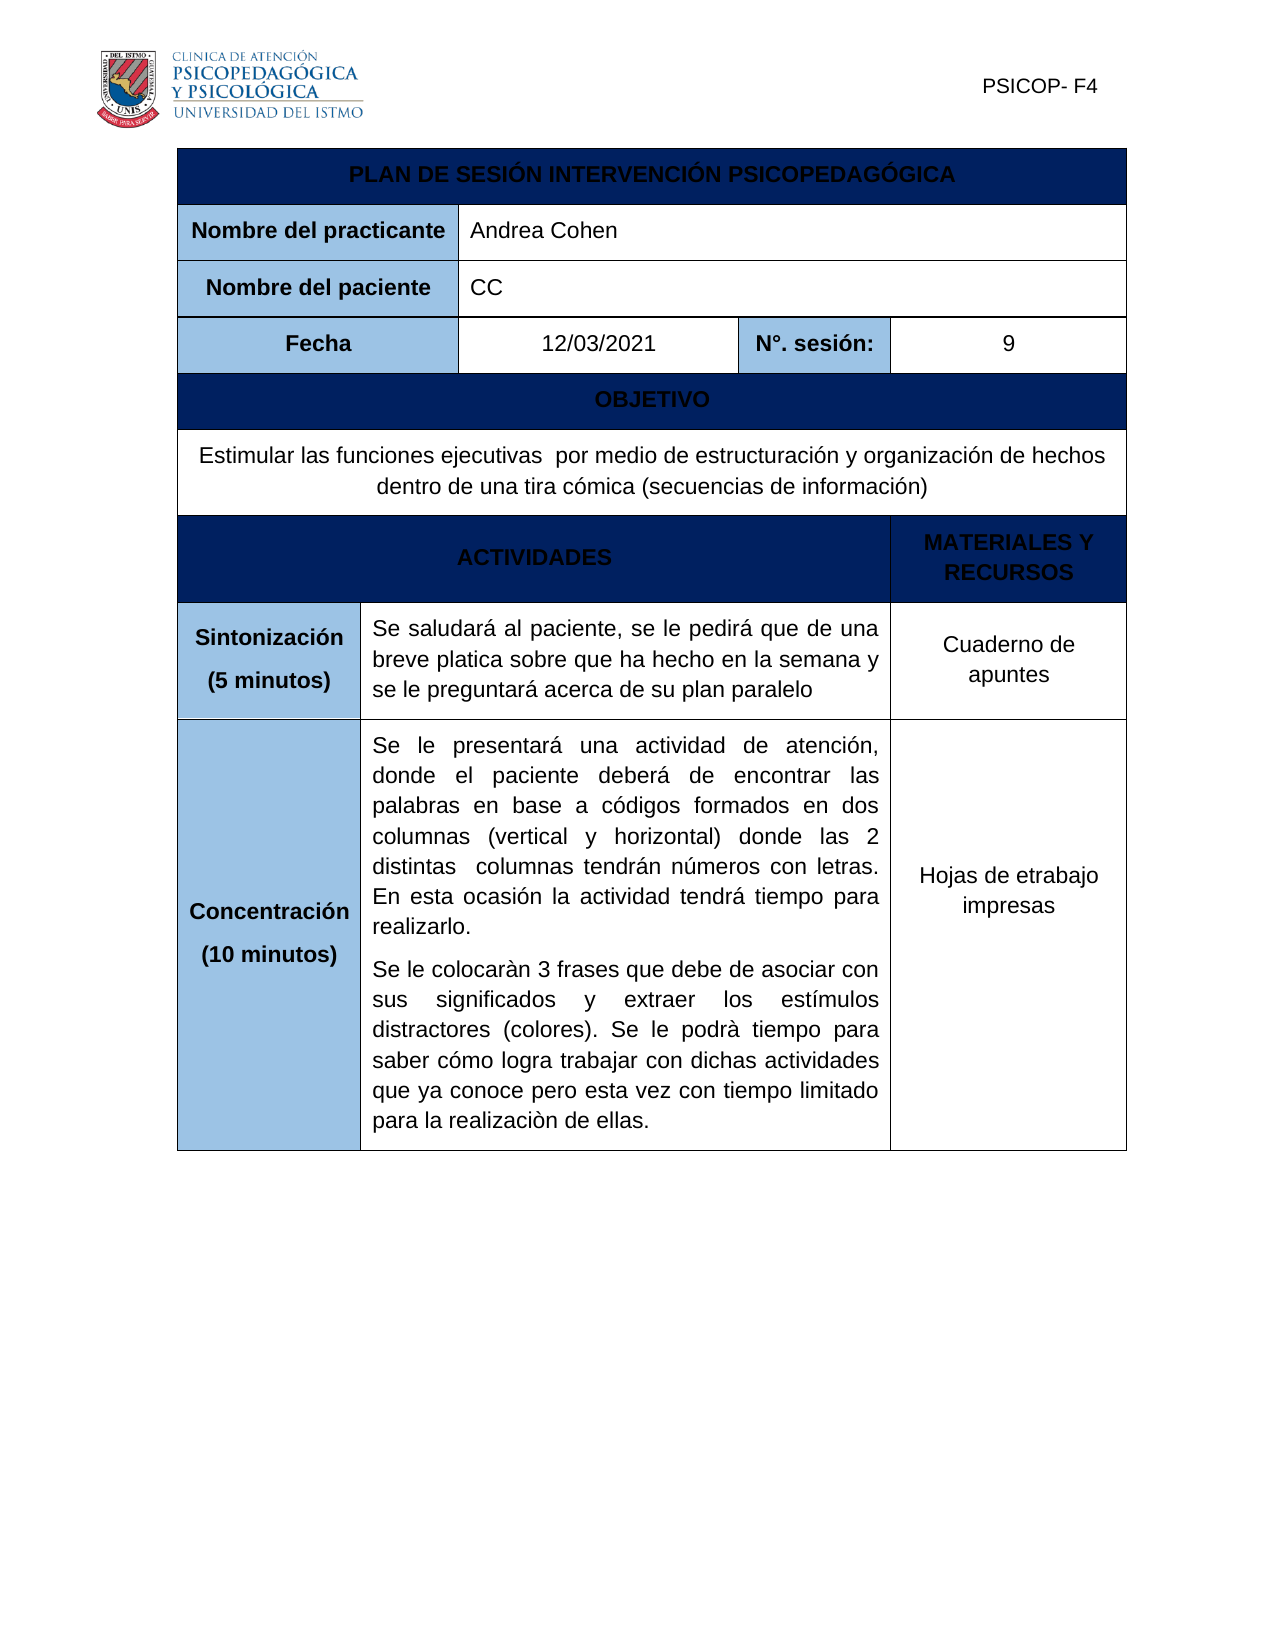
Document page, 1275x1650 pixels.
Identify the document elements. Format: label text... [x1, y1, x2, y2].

table_cell 9 [891, 318, 1126, 373]
table_cell Estimular las funciones ejecutivas por medio de estructuración y organización de hechos dentro de una tira cómica (secuencias de información) [178, 430, 1126, 515]
table_cell Nombre del paciente [178, 261, 458, 316]
table_cell Nombre del practicante [178, 205, 458, 260]
table_cell N°. sesión: [739, 318, 890, 373]
table_cell Cuaderno de apuntes [891, 603, 1126, 718]
table_cell Concentración (10 minutos) [178, 720, 360, 1150]
table_cell Se le presentará una actividad de atención, donde el paciente deberá de encontrar las palabras en base a códigos formados en dos columnas (vertical y horizontal) donde las 2 distintas columnas tendrán números con letras. En esta ocasión la actividad tendrá tiempo para realizarlo. Se le colocaràn 3 frases que debe de asociar con sus significados y extraer los estímulos distractores (colores). Se le podrà tiempo para saber cómo logra trabajar con dichas actividades que ya conoce pero esta vez con tiempo limitado para la realizaciòn de ellas. [361, 720, 890, 1150]
table_cell CC [459, 261, 1126, 316]
table_cell Se saludará al paciente, se le pedirá que de una breve platica sobre que ha hecho en la semana y se le preguntará acerca de su plan paralelo [361, 603, 890, 718]
table_cell Sintonización (5 minutos) [178, 603, 360, 718]
table_cell MATERIALES Y RECURSOS [891, 516, 1126, 602]
picture [45, 21, 424, 163]
table_cell OBJETIVO [178, 374, 1126, 429]
table_cell 12/03/2021 [459, 318, 738, 373]
table_header PLAN DE SESIÓN INTERVENCIÓN PSICOPEDAGÓGICA [178, 149, 1126, 204]
table_cell Hojas de etrabajo impresas [891, 720, 1126, 1150]
table_cell Andrea Cohen [459, 205, 1126, 260]
table_cell ACTIVIDADES [178, 516, 890, 602]
table_cell Fecha [178, 318, 458, 373]
